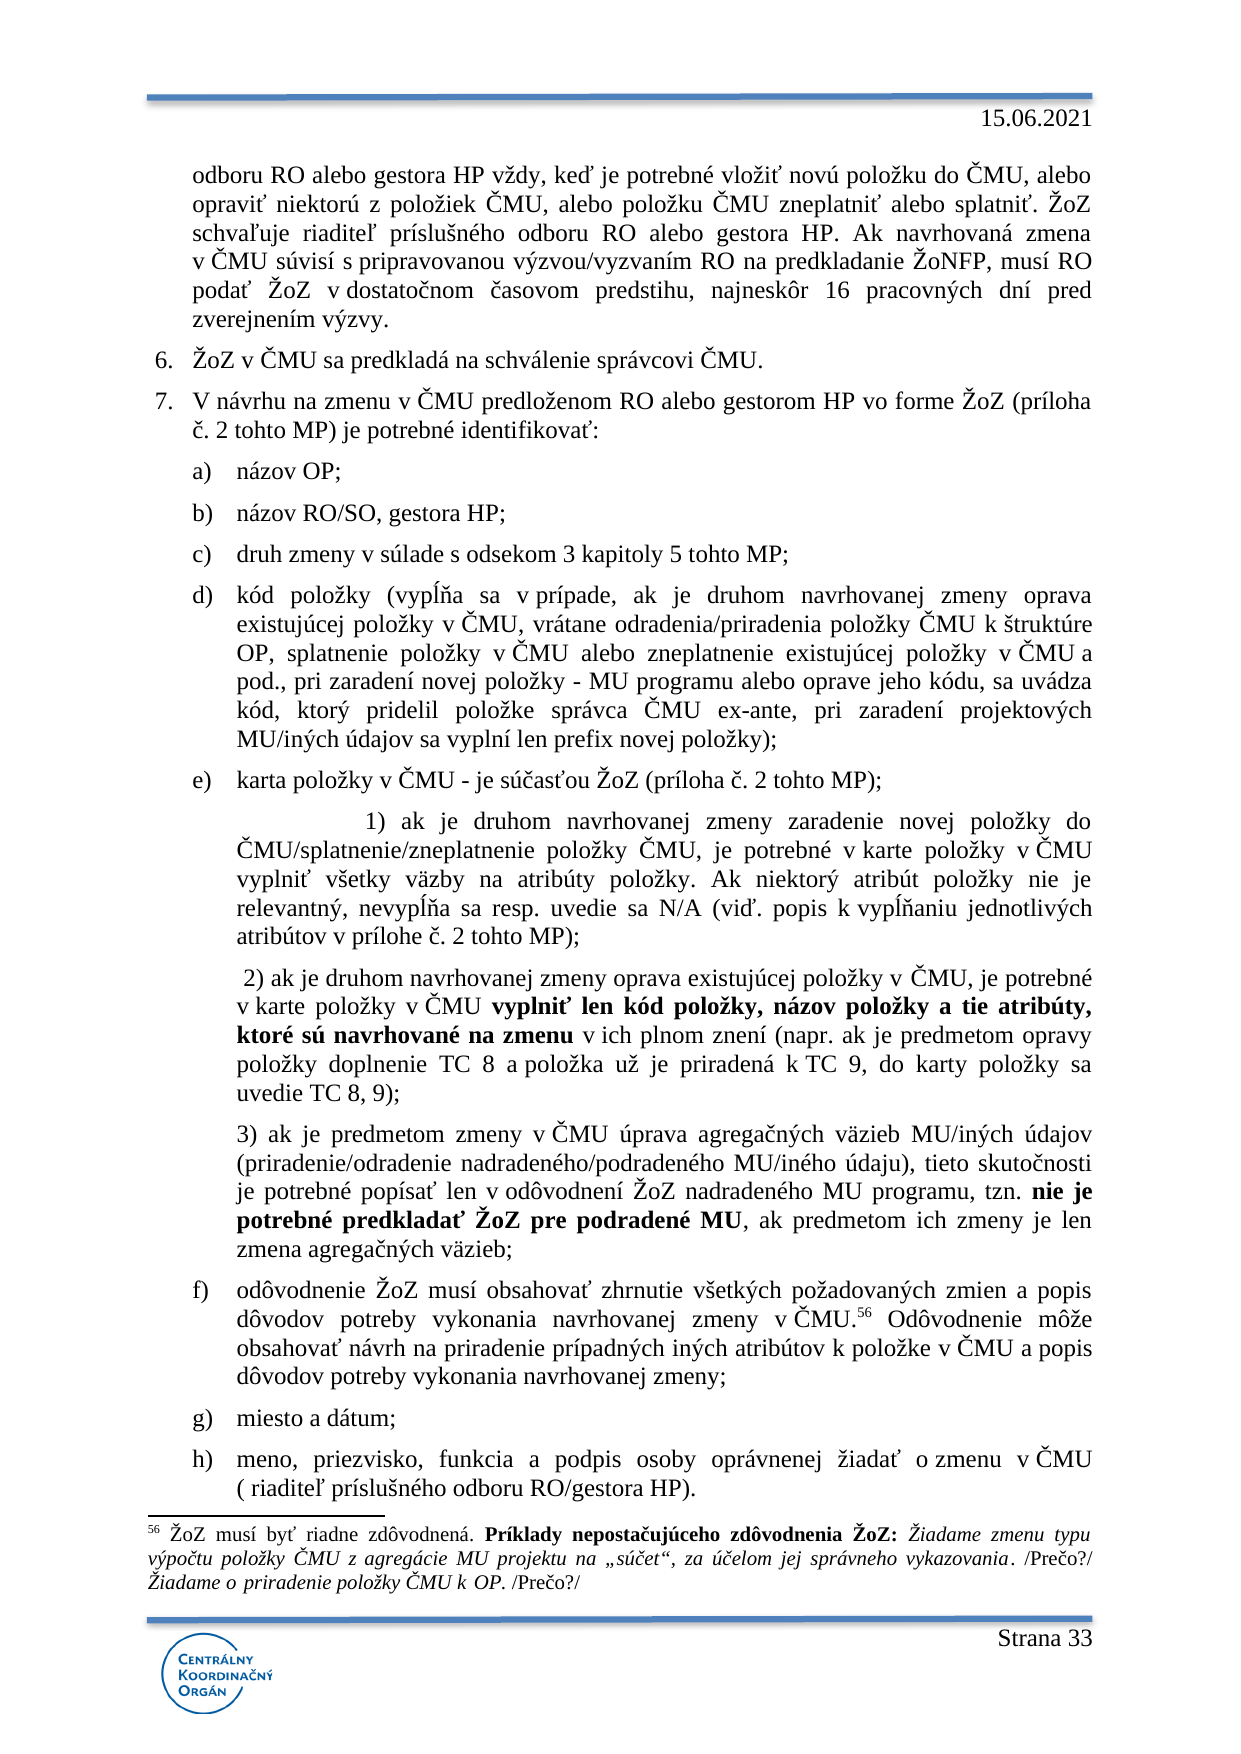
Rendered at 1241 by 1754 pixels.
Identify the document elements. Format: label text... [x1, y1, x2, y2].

list ŽoZ v ČMU sa predkladá na schválenie správcovi ČMU. [154, 345, 1092, 374]
list názov OP; [192, 456, 1092, 485]
text 1) ak je druhom navrhovanej zmeny zaradenie novej položky do ČMU/splatnenie/zneplatnenie položky ČMU, je potrebné v karte položky v ČMU vyplniť všetky väzby na atribúty položky. Ak niektorý atribút položky nie je relevantný, nevypĺňa sa resp. uvedie sa N/A (viď. popis k vypĺňaniu jednotlivých atribútov v prílohe č. 2 tohto MP); [148, 806, 1092, 950]
list kód položky (vypĺňa sa v prípade, ak je druhom navrhovanej zmeny oprava existujúcej položky v ČMU, vrátane odradenia/priradenia položky ČMU k štruktúre OP, splatnenie položky v ČMU alebo zneplatnenie existujúcej položky v ČMU a pod., pri zaradení novej položky - MU programu alebo oprave jeho kódu, sa uvádza kód, ktorý pridelil položke správca ČMU ex-ante, pri zaradení projektových MU/iných údajov sa vyplní len prefix novej položky); [192, 580, 1092, 753]
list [154, 160, 1092, 333]
text 3) ak je predmetom zmeny v ČMU úprava agregačných väzieb MU/iných údajov (priradenie/odradenie nadradeného/podradeného MU/iného údaju), tieto skutočnosti je potrebné popísať len v odôvodnení ŽoZ nadradeného MU programu, tzn. nie je potrebné predkladať ŽoZ pre podradené MU, ak predmetom ich zmeny je len zmena agregačných väzieb; [103, 1119, 1092, 1263]
list odôvodnenie ŽoZ musí obsahovať zhrnutie všetkých požadovaných zmien a popis dôvodov potreby vykonania navrhovanej zmeny v ČMU. Odôvodnenie môže obsahovať návrh na priradenie prípadných iných atribútov k položke v ČMU a popis dôvodov potreby vykonania navrhovanej zmeny; [192, 1275, 1092, 1390]
list karta položky v ČMU - je súčasťou ŽoZ (príloha č. 2 tohto MP); [192, 765, 1092, 794]
list meno, priezvisko, funkcia a podpis osoby oprávnenej žiadať o zmenu v ČMU ( riaditeľ príslušného odboru RO/gestora HP). [192, 1444, 1092, 1501]
list druh zmeny v súlade s odsekom 3 kapitoly 5 tohto MP; [192, 539, 1092, 568]
list miesto a dátum; [192, 1403, 1092, 1431]
list názov RO/SO, gestora HP; [192, 498, 1092, 526]
picture [159, 1631, 272, 1713]
list V návrhu na zmenu v ČMU predloženom RO alebo gestorom HP vo forme ŽoZ (príloha č. 2 tohto MP) je potrebné identifikovať: [154, 386, 1092, 444]
text 2) ak je druhom navrhovanej zmeny oprava existujúcej položky v ČMU, je potrebné v karte položky v ČMU vyplniť len kód položky, názov položky a tie atribúty, ktoré sú navrhované na zmenu v ich plnom znení (napr. ak je predmetom opravy položky doplnenie TC 8 a položka už je priradená k TC 9, do karty položky sa uvedie TC 8, 9); [103, 963, 1092, 1106]
